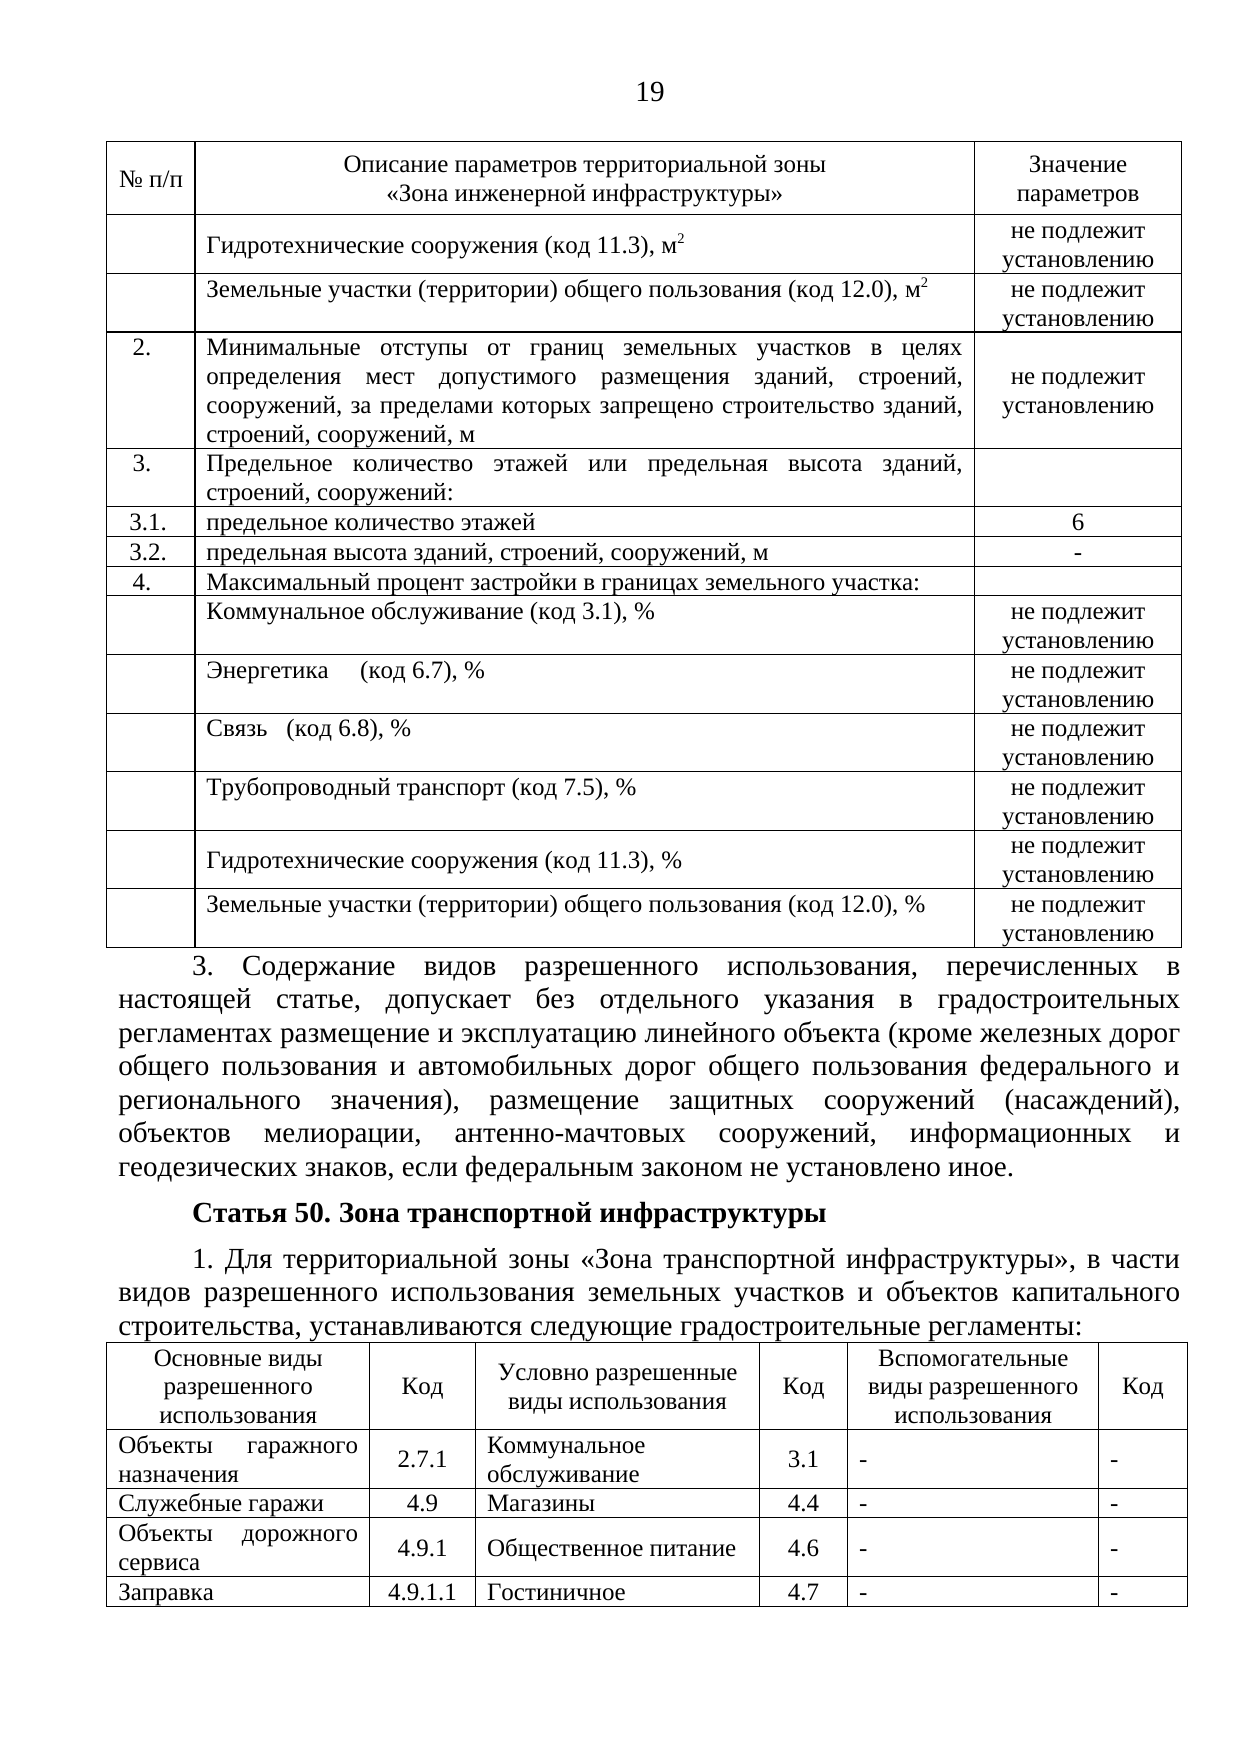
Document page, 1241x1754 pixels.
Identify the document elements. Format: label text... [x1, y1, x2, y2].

table_cell 3.1 [760, 1430, 847, 1487]
table_cell [107, 215, 194, 273]
table_cell - [848, 1430, 1098, 1487]
table_cell - [975, 537, 1181, 566]
table_cell Магазины [476, 1489, 759, 1517]
table_header № п/п [107, 142, 194, 214]
table_cell 4.9 [370, 1489, 475, 1517]
table_cell - [848, 1518, 1098, 1576]
table_cell не подлежит установлению [975, 714, 1181, 771]
table_cell 4.9.1.1 [370, 1577, 475, 1606]
table_header Основные виды разрешенного использования [107, 1343, 369, 1429]
table_cell [107, 449, 194, 506]
table_cell Максимальный процент застройки в границах земельного участка: [196, 567, 974, 595]
table_header Код [370, 1343, 475, 1429]
table_header Вспомогательные виды разрешенного использования [848, 1343, 1098, 1429]
table_cell Коммунальное обслуживание [476, 1430, 759, 1487]
table_cell не подлежит установлению [975, 333, 1181, 447]
table_cell Служебные гаражи [107, 1489, 369, 1517]
text 3. Содержание видов разрешенного использования, перечисленных в настоящей статье, допускает без отдельного указания в градостроительных регламентах размещение и эксплуатацию линейного объекта (кроме железных дорог общего пользования и автомобильных дорог общего пользования федерального и регионального значения), размещение защитных сооружений (насаждений), объектов мелиорации, антенно-мачтовых сооружений, информационных и геодезических знаков, если федеральным законом не установлено иное. [118, 948, 1181, 1182]
table_cell 2.7.1 [370, 1430, 475, 1487]
table_header Описание параметров территориальной зоны «Зона инженерной инфраструктуры» [196, 142, 974, 214]
table_cell Гидротехнические сооружения (код 11.3), м2 [196, 215, 974, 273]
table_cell Энергетика (код 6.7), % [196, 655, 974, 712]
table_cell Трубопроводный транспорт (код 7.5), % [196, 772, 974, 829]
table_cell Заправка транспортных средств [107, 1577, 369, 1606]
table_cell не подлежит установлению [975, 831, 1181, 888]
table_cell [975, 567, 1181, 595]
table_cell 4.6 [760, 1518, 847, 1576]
table_cell [107, 537, 194, 566]
table_cell - [1099, 1518, 1187, 1576]
table_header Код [760, 1343, 847, 1429]
table_cell [107, 889, 194, 947]
table_cell не подлежит установлению [975, 596, 1181, 654]
table_cell [107, 714, 194, 771]
table_cell не подлежит установлению [975, 772, 1181, 829]
table_cell [107, 333, 194, 447]
table_header Условно разрешенные виды использования [476, 1343, 759, 1429]
table_cell не подлежит установлению [975, 274, 1181, 331]
table_cell Земельные участки (территории) общего пользования (код 12.0), % [196, 889, 974, 947]
table_cell предельное количество этажей [196, 507, 974, 536]
table_cell [107, 596, 194, 654]
table_cell [107, 772, 194, 829]
table_cell - [1099, 1577, 1187, 1606]
table_cell [107, 655, 194, 712]
table_cell [107, 507, 194, 536]
table_cell не подлежит установлению [975, 655, 1181, 712]
table_cell Гостиничное обслуживание [476, 1577, 759, 1606]
table_cell - [848, 1489, 1098, 1517]
table_cell Объекты дорожного сервиса [107, 1518, 369, 1576]
table_cell 4.9.1 [370, 1518, 475, 1576]
table_cell Земельные участки (территории) общего пользования (код 12.0), м2 [196, 274, 974, 331]
table_cell [107, 274, 194, 331]
table_cell 4.7 [760, 1577, 847, 1606]
table_cell 6 [975, 507, 1181, 536]
table_cell [975, 449, 1181, 506]
table_cell - [848, 1577, 1098, 1606]
table_header Код [1099, 1343, 1187, 1429]
table_cell не подлежит установлению [975, 215, 1181, 273]
table_cell не подлежит установлению [975, 889, 1181, 947]
table_cell Общественное питание [476, 1518, 759, 1576]
table_cell 4.4 [760, 1489, 847, 1517]
table_cell Предельное количество этажей или предельная высота зданий, строений, сооружений: [196, 449, 974, 506]
table_cell Связь (код 6.8), % [196, 714, 974, 771]
text 1. Для территориальной зоны «Зона транспортной инфраструктуры», в части видов разрешенного использования земельных участков и объектов капитального строительства, устанавливаются следующие градостроительные регламенты: [118, 1241, 1181, 1342]
table_cell Объекты гаражного назначения [107, 1430, 369, 1487]
table_cell Минимальные отступы от границ земельных участков в целях определения мест допустимого размещения зданий, строений, сооружений, за пределами которых запрещено строительство зданий, строений, сооружений, м [196, 333, 974, 447]
table_cell предельная высота зданий, строений, сооружений, м [196, 537, 974, 566]
table_cell [107, 831, 194, 888]
table_cell Коммунальное обслуживание (код 3.1), % [196, 596, 974, 654]
table_cell - [1099, 1430, 1187, 1487]
table_cell Гидротехнические сооружения (код 11.3), % [196, 831, 974, 888]
table_header Значение параметров [975, 142, 1181, 214]
table_cell [107, 567, 194, 595]
text Статья 50. Зона транспортной инфраструктуры [118, 1195, 1181, 1228]
table_cell - [1099, 1489, 1187, 1517]
